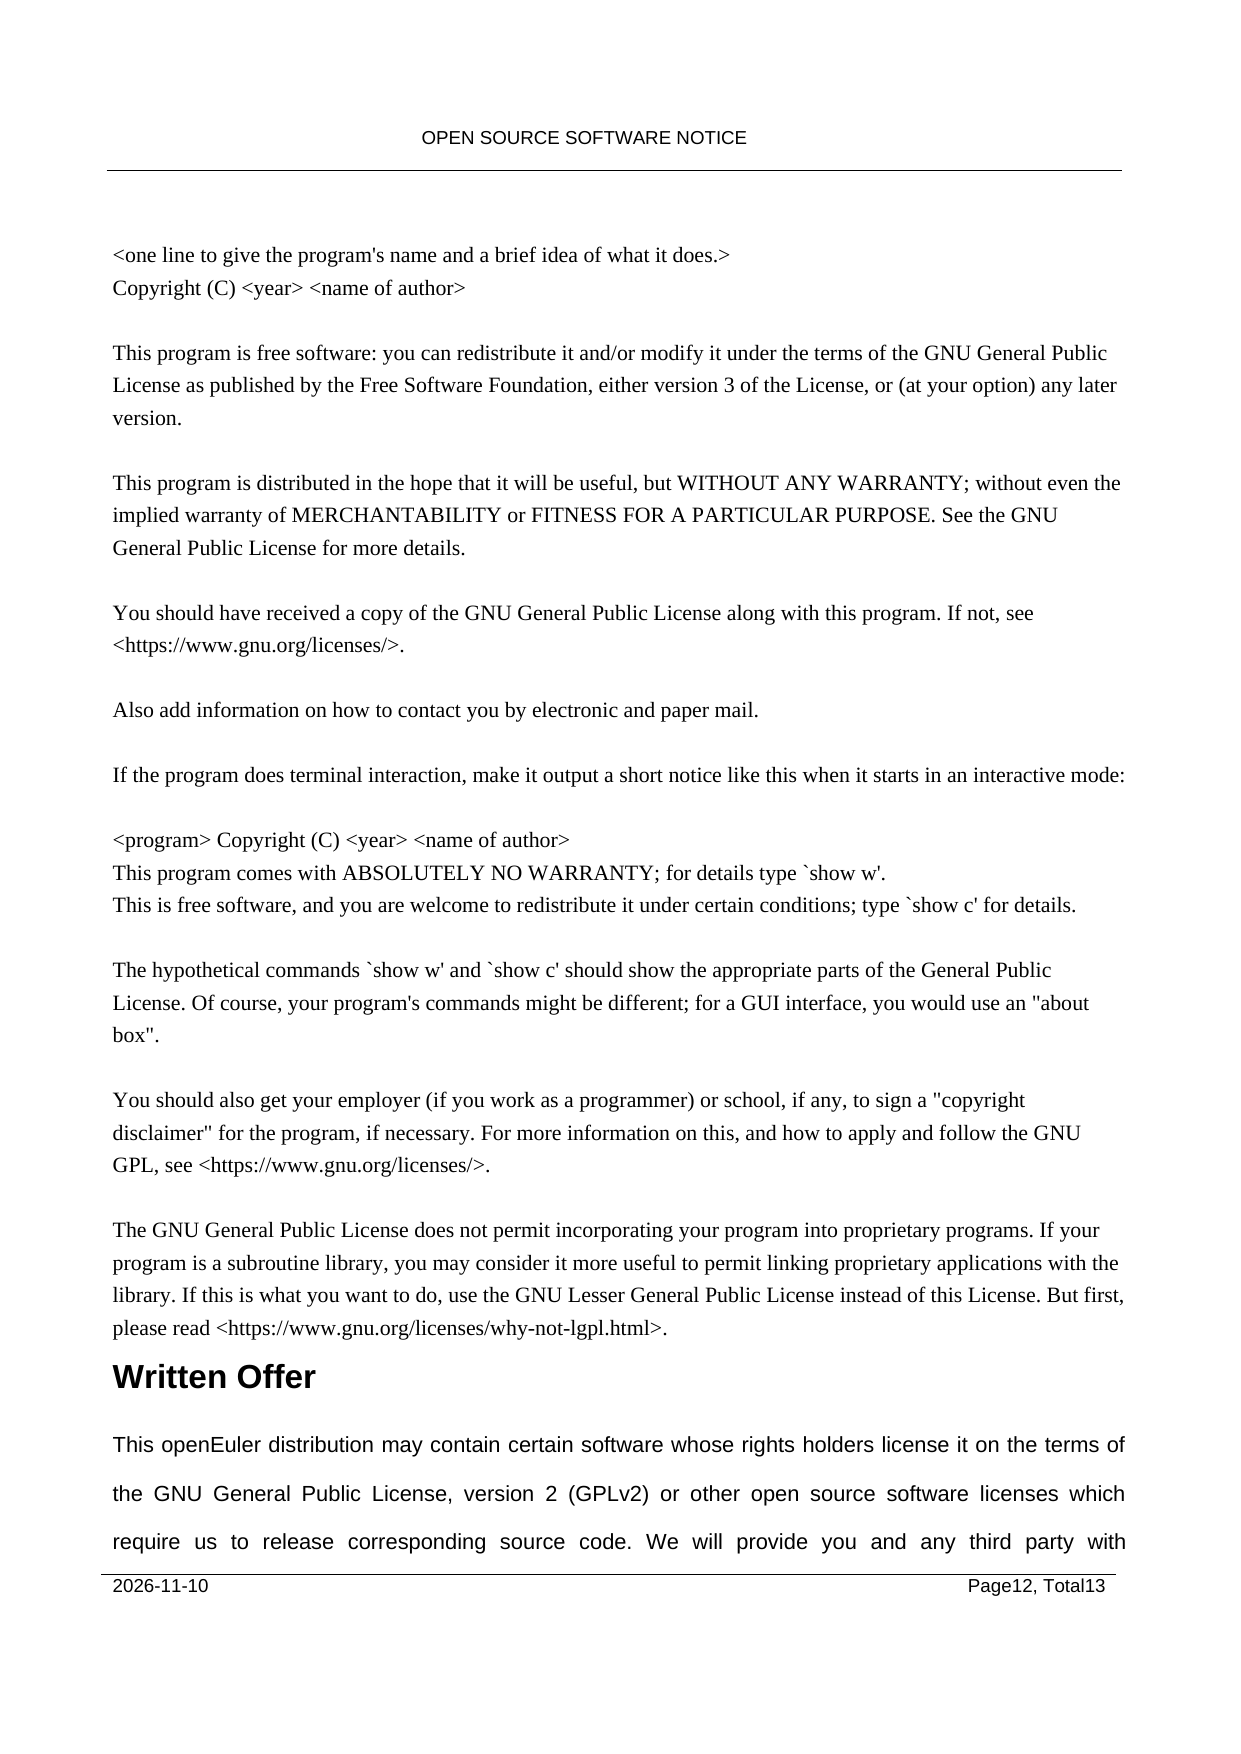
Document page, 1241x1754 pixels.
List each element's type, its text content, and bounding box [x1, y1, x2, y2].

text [112, 1428, 1128, 1558]
text Written Offer [112, 1344, 1128, 1409]
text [112, 206, 1128, 1344]
